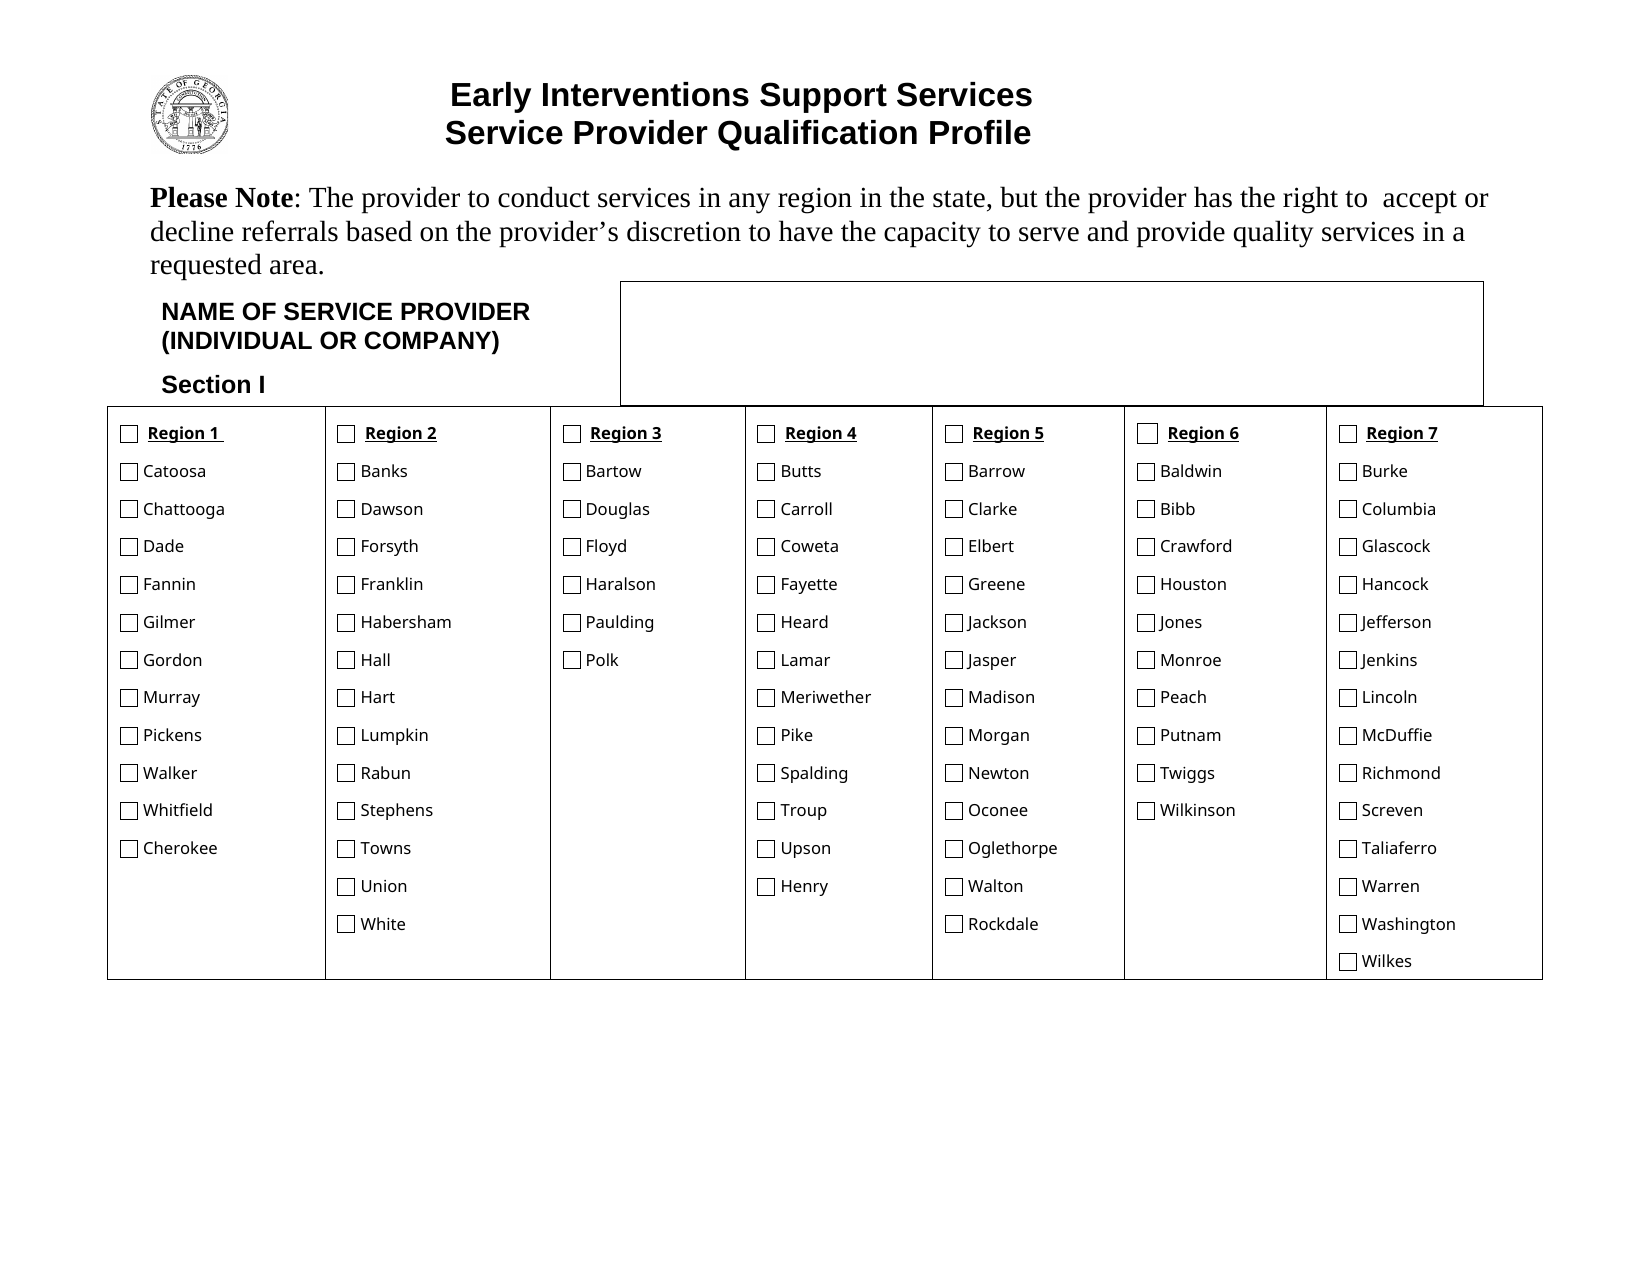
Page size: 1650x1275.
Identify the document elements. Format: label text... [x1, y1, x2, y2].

table_header Region 2 Banks Dawson Forsyth Franklin Habersham Hall Hart Lumpkin Rabun Stephens Towns Union White [326, 407, 550, 979]
table_header Region 3 Bartow Douglas Floyd Haralson Paulding Polk [551, 407, 745, 979]
table_header [621, 282, 1483, 405]
table_header Region 5 Barrow Clarke Elbert Greene Jackson Jasper Madison Morgan Newton Oconee Oglethorpe Walton Rockdale [933, 407, 1124, 979]
table_header Region 1 Catoosa Chattooga Dade Fannin Gilmer Gordon Murray Pickens Walker Whitfield Cherokee [108, 407, 325, 979]
table_header Region 6 Baldwin Bibb Crawford Houston Jones Monroe Peach Putnam Twiggs Wilkinson [1125, 407, 1326, 979]
picture [150, 75, 228, 154]
table_header Region 4 Butts Carroll Coweta Fayette Heard Lamar Meriwether Pike Spalding Troup Upson Henry [746, 407, 932, 979]
table_header Region 7 Burke Columbia Glascock Hancock Jefferson Jenkins Lincoln McDuffie Richmond Screven Taliaferro Warren Washington Wilkes [1327, 407, 1542, 979]
table_header NAME OF SERVICE PROVIDER (INDIVIDUAL OR COMPANY) Section I [150, 281, 620, 405]
text Please Note: The provider to conduct services in any region in the state, but the provider has the right to accept or decline referrals based on the provider’s discretion to have the capacity to serve and provide quality services in a requested area. [150, 181, 1500, 281]
